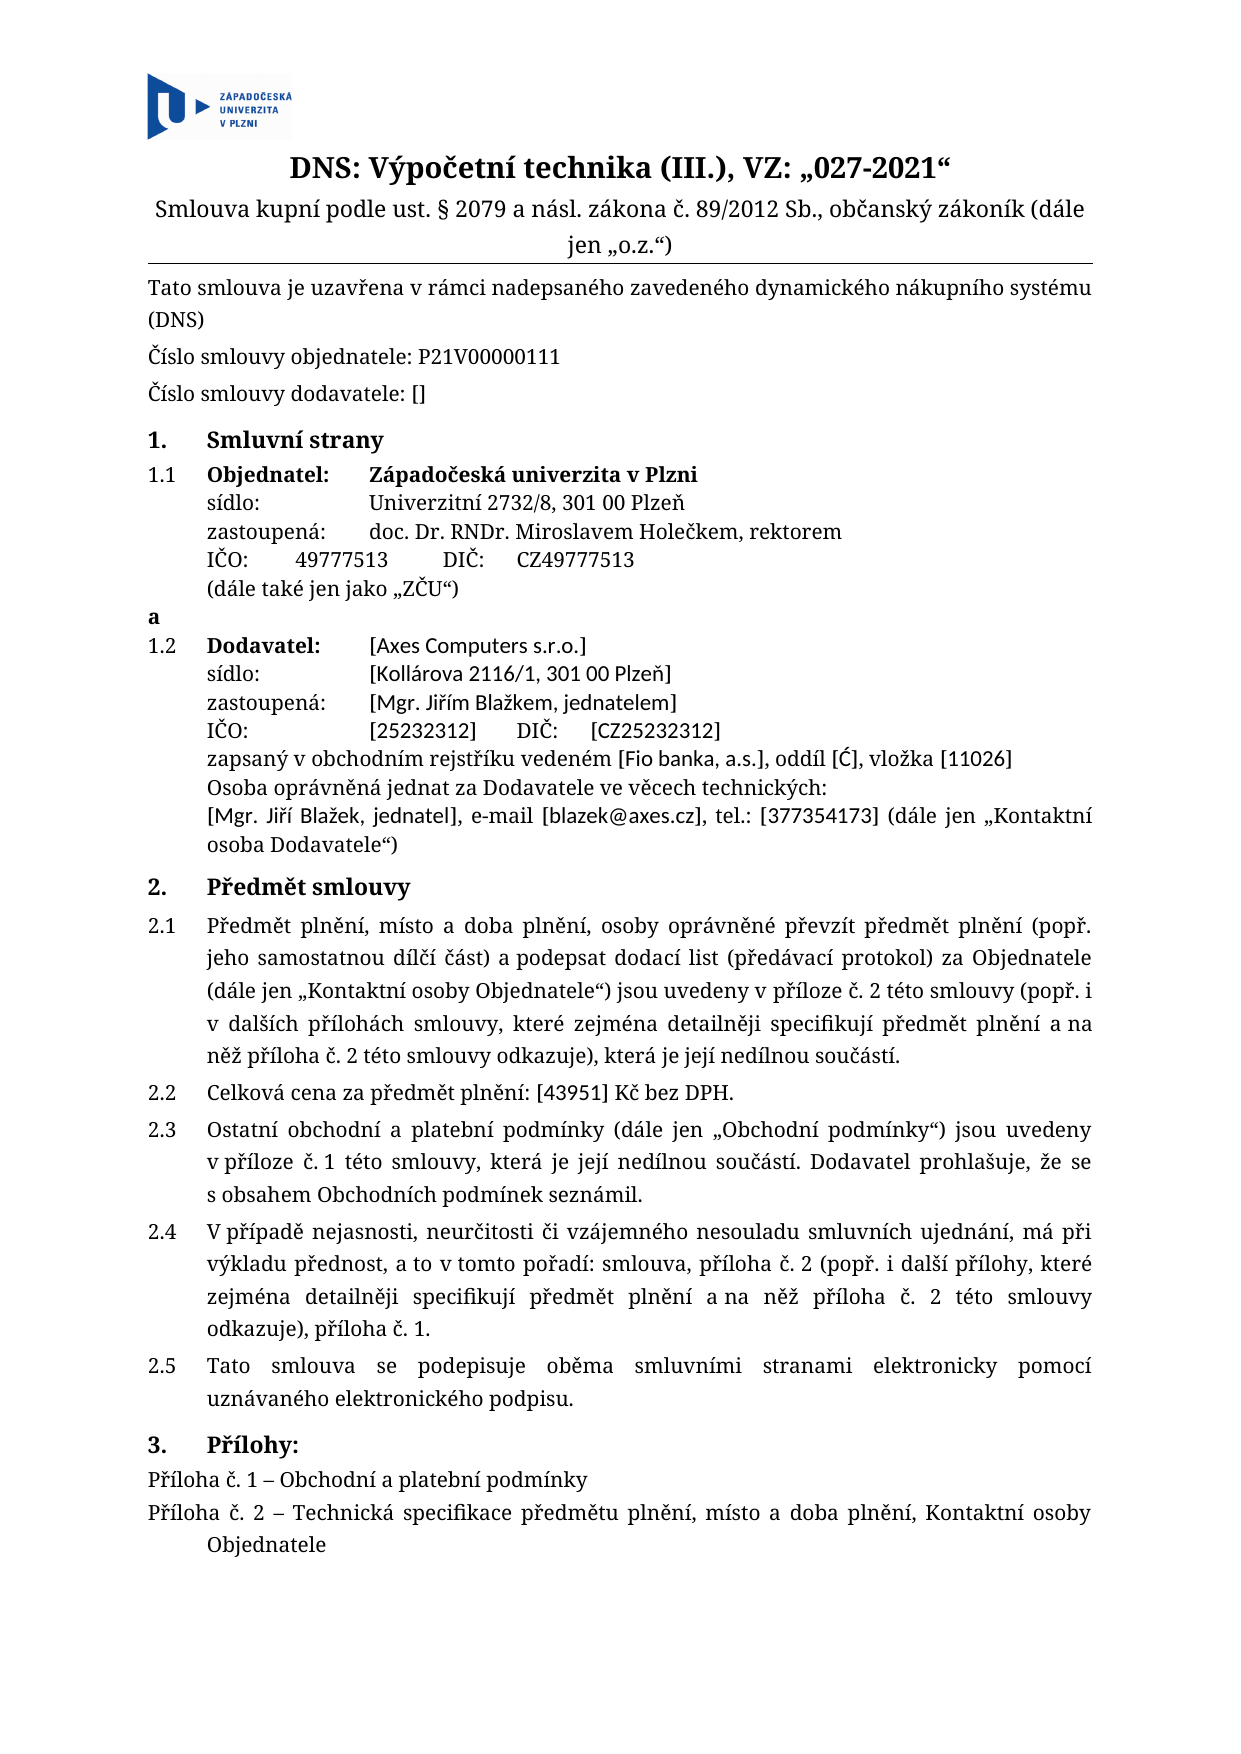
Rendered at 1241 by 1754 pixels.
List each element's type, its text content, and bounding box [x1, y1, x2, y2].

text Příloha č. 1 – Obchodní a platební podmínky [148, 1465, 1093, 1493]
list Celková cena za předmět plnění: [43951] Kč bez DPH. [148, 1078, 1093, 1106]
text [Mgr. Jiří Blažek, jednatel], e-mail [blazek@axes.cz], tel.: [377354173] (dále jen „Kontaktní osoba Dodavatele“) [207, 801, 1093, 858]
list Dodavatel: [Axes Computers s.r.o.] [148, 631, 1093, 659]
list Přílohy: [148, 1429, 1093, 1460]
list Předmět plnění, místo a doba plnění, osoby oprávněné převzít předmět plnění (popř. jeho samostatnou dílčí část) a podepsat dodací list (předávací protokol) za Objednatele (dále jen „Kontaktní osoby Objednatele“) jsou uvedeny v příloze č. 2 této smlouvy (popř. i v dalších přílohách smlouvy, které zejména detailněji specifikují předmět plnění a na něž příloha č. 2 této smlouvy odkazuje), která je její nedílnou součástí. [148, 911, 1093, 1070]
text sídlo: [Kollárova 2116/1, 301 00 Plzeň] [207, 659, 1093, 688]
list V případě nejasnosti, neurčitosti či vzájemného nesouladu smluvních ujednání, má při výkladu přednost, a to v tomto pořadí: smlouva, příloha č. 2 (popř. i další přílohy, které zejména detailněji specifikují předmět plnění a na něž příloha č. 2 této smlouvy odkazuje), příloha č. 1. [148, 1217, 1093, 1343]
text IČO: 49777513 DIČ: CZ49777513 [207, 545, 1093, 574]
text zastoupená: doc. Dr. RNDr. Miroslavem Holečkem, rektorem [207, 517, 1093, 545]
text (dále také jen jako „ZČU“) [207, 574, 1093, 602]
text Číslo smlouvy dodavatele: [] [148, 379, 1093, 407]
list Objednatel: Západočeská univerzita v Plzni [148, 460, 1093, 488]
text Příloha č. 2 – Technická specifikace předmětu plnění, místo a doba plnění, Kontaktní osoby Objednatele [148, 1498, 1093, 1559]
text zapsaný v obchodním rejstříku vedeném [Fio banka, a.s.], oddíl [Ć], vložka [11026] [207, 744, 1093, 773]
picture [147, 73, 292, 140]
list Smluvní strany [148, 424, 1093, 455]
list Předmět smlouvy [148, 871, 1093, 902]
text DNS: Výpočetní technika (III.), VZ: „027-2021“ [148, 148, 1093, 187]
text a [148, 602, 1093, 631]
list Tato smlouva se podepisuje oběma smluvními stranami elektronicky pomocí uznávaného elektronického podpisu. [148, 1351, 1093, 1412]
text Číslo smlouvy objednatele: P21V00000111 [148, 342, 1093, 371]
text IČO: [25232312] DIČ: [CZ25232312] [207, 716, 1093, 744]
text Tato smlouva je uzavřena v rámci nadepsaného zavedeného dynamického nákupního systému (DNS) [148, 273, 1093, 334]
text Smlouva kupní podle ust. § 2079 a násl. zákona č. 89/2012 Sb., občanský zákoník (dále jen „o.z.“) [148, 193, 1093, 263]
text Osoba oprávněná jednat za Dodavatele ve věcech technických: [207, 773, 1093, 801]
text sídlo: Univerzitní 2732/8, 301 00 Plzeň [207, 488, 1093, 517]
text zastoupená: [Mgr. Jiřím Blažkem, jednatelem] [207, 688, 1093, 716]
list Ostatní obchodní a platební podmínky (dále jen „Obchodní podmínky“) jsou uvedeny v příloze č. 1 této smlouvy, která je její nedílnou součástí. Dodavatel prohlašuje, že se s obsahem Obchodních podmínek seznámil. [148, 1115, 1093, 1208]
